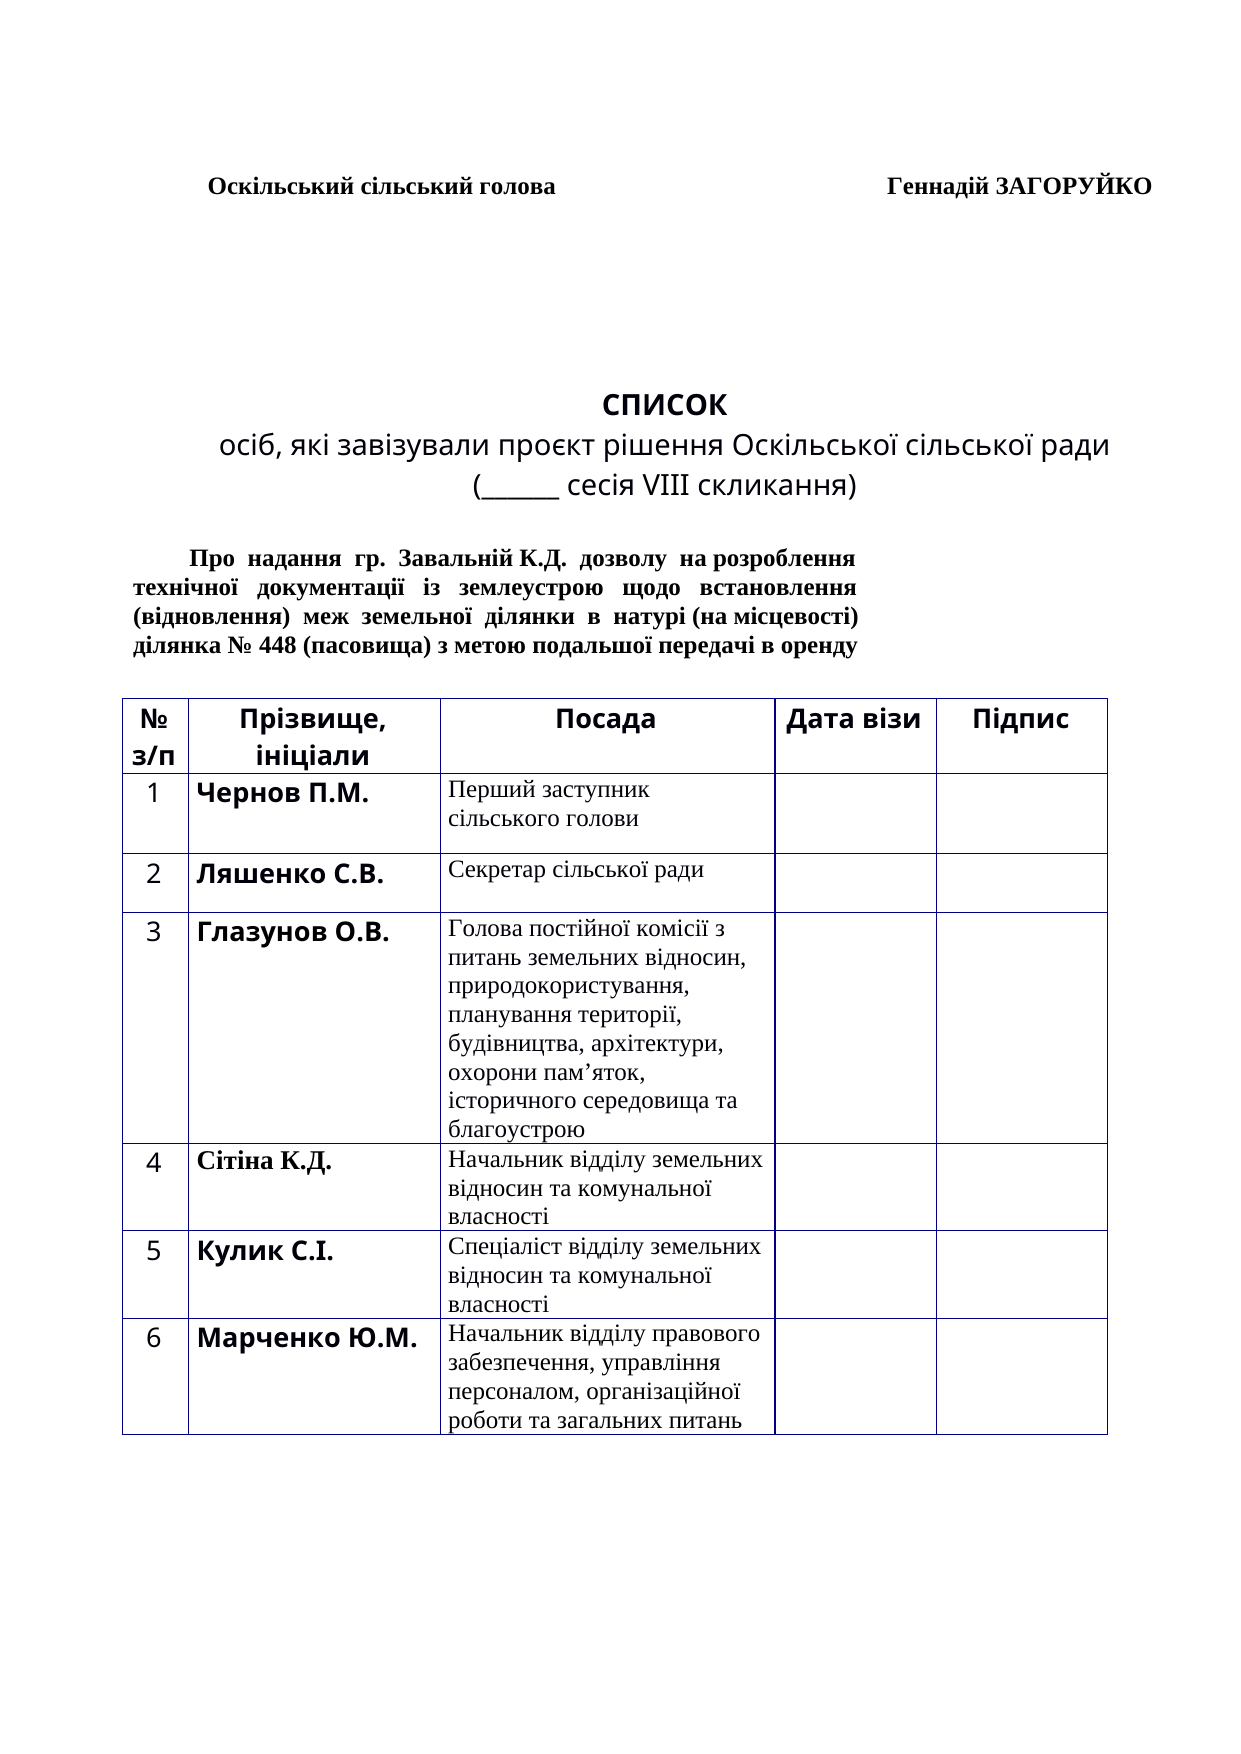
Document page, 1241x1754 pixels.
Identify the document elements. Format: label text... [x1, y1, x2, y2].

text осіб, які завізували проєкт рішення Оскільської сільської ради [133, 424, 1196, 464]
text СПИСОК [133, 385, 1196, 424]
text Про надання гр. Завальній К.Д. дозволу на розроблення [133, 543, 1196, 572]
table_cell Перший заступник сільського голови [441, 774, 774, 853]
table_cell [776, 1231, 936, 1317]
table_cell [937, 1319, 1107, 1433]
table_cell [776, 913, 936, 1143]
table_cell 5 [123, 1231, 188, 1317]
table_header Підпис [937, 699, 1107, 773]
table_cell [937, 1231, 1107, 1317]
table_cell Секретар сільської ради [441, 854, 774, 912]
table_cell Чернов П.М. [189, 774, 440, 853]
text Оскільський сільський голова Геннадій ЗАГОРУЙКО [133, 171, 1196, 199]
table_cell 6 [123, 1319, 188, 1433]
text ділянка № 448 (пасовища) з метою подальшої передачі в оренду [133, 630, 1196, 658]
table_cell Ляшенко С.В. [189, 854, 440, 912]
table_cell Спеціаліст відділу земельних відносин та комунальної власності [441, 1231, 774, 1317]
text технічної документації із землеустрою щодо встановлення [133, 572, 1196, 601]
text (відновлення) меж земельної ділянки в натурі (на місцевості) [133, 601, 1196, 630]
table_cell Голова постійної комісії з питань земельних відносин, природокористування, планування території, будівництва, архітектури, охорони пам’яток, історичного середовища та благоустрою [441, 913, 774, 1143]
text (______ сесія VІІІ скликання) [133, 464, 1196, 504]
table_cell [776, 774, 936, 853]
table_cell 2 [123, 854, 188, 912]
table_header Посада [441, 699, 774, 773]
table_header № з/п [123, 699, 188, 773]
table_cell [776, 1144, 936, 1230]
table_cell [937, 913, 1107, 1143]
table_cell Начальник відділу земельних відносин та комунальної власності [441, 1144, 774, 1230]
table_cell [776, 1319, 936, 1433]
table_cell Сітіна К.Д. [189, 1144, 440, 1230]
table_cell 4 [123, 1144, 188, 1230]
table_header Дата візи [776, 699, 936, 773]
table_cell 3 [123, 913, 188, 1143]
table_cell [776, 854, 936, 912]
table_cell [937, 1144, 1107, 1230]
table_cell 1 [123, 774, 188, 853]
table_cell [937, 774, 1107, 853]
table_cell Кулик С.І. [189, 1231, 440, 1317]
table_cell Марченко Ю.М. [189, 1319, 440, 1433]
table_cell [937, 854, 1107, 912]
table_header Прізвище, ініціали [189, 699, 440, 773]
table_cell Глазунов О.В. [189, 913, 440, 1143]
table_cell Начальник відділу правового забезпечення, управління персоналом, організаційної роботи та загальних питань [441, 1319, 774, 1433]
